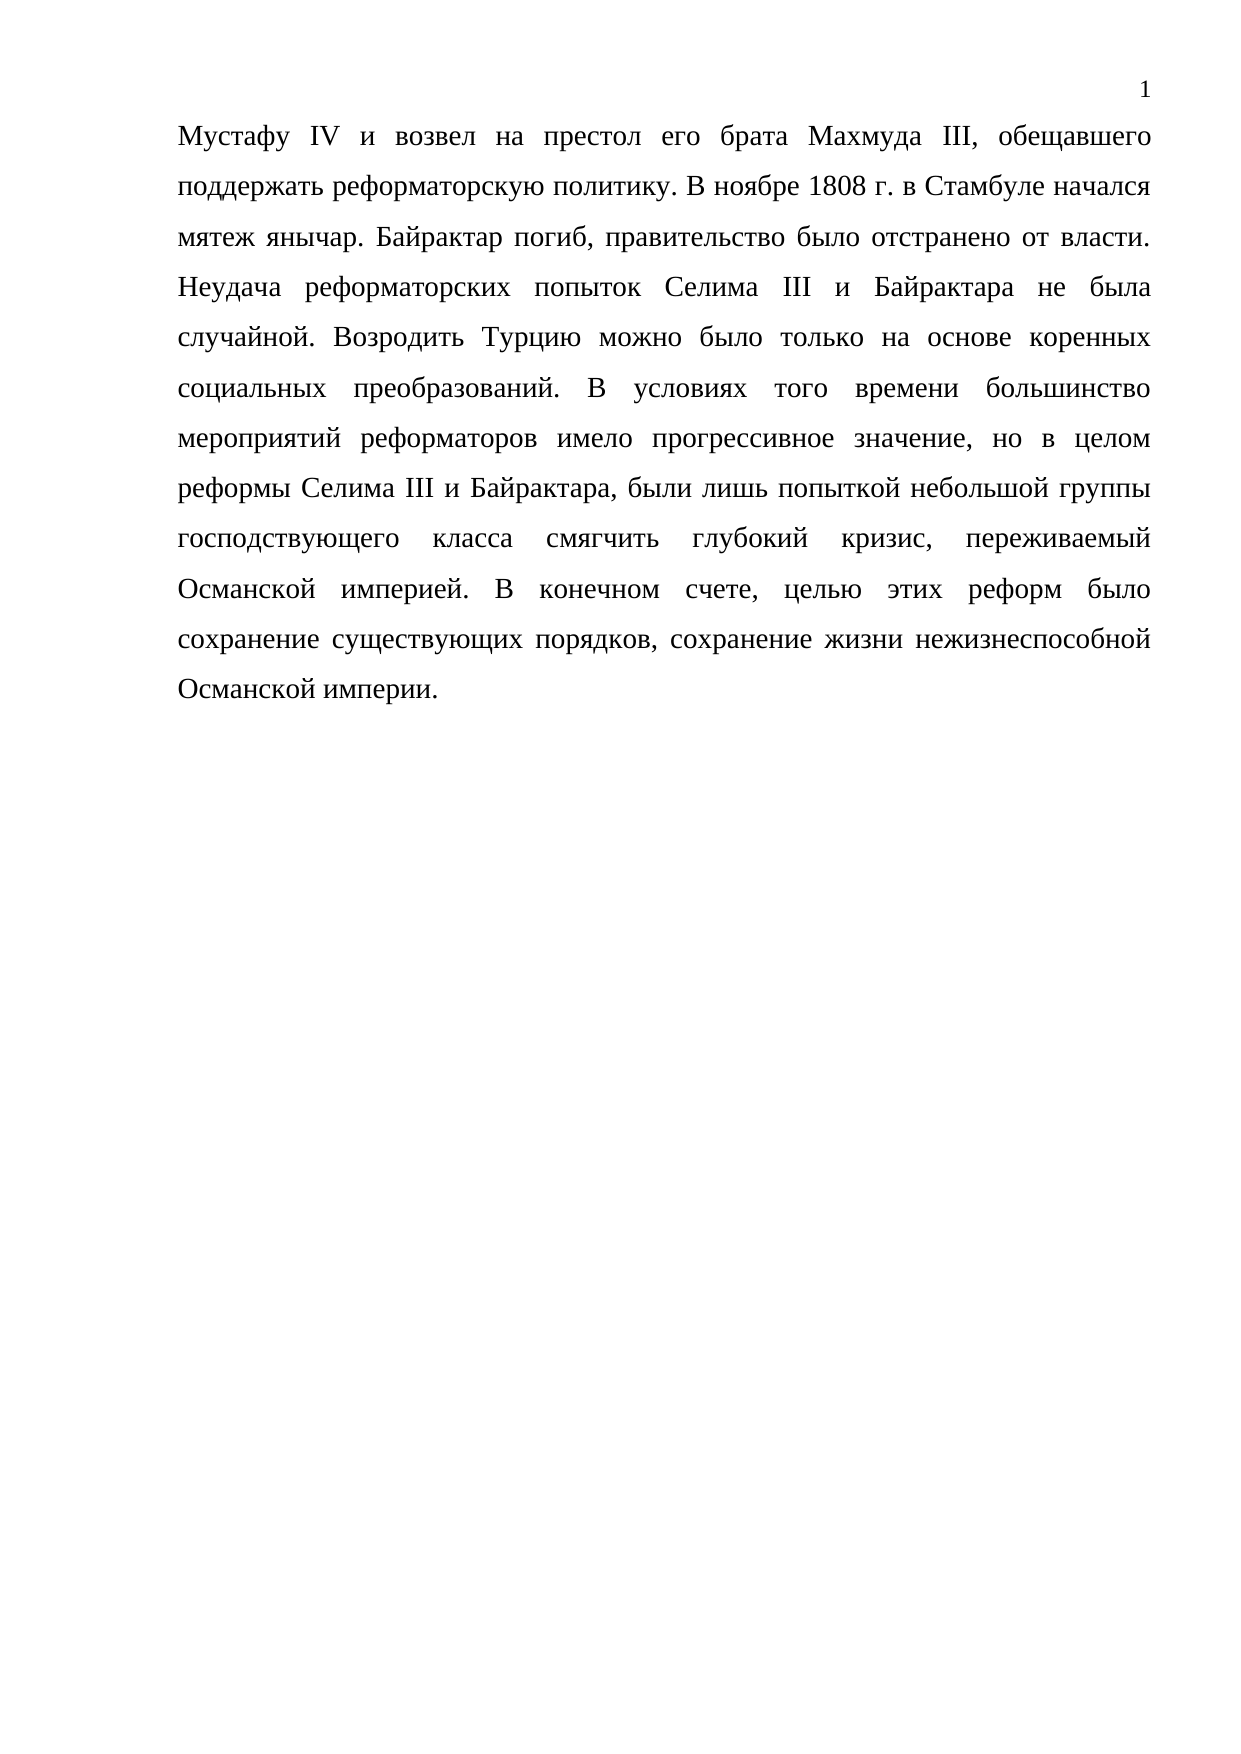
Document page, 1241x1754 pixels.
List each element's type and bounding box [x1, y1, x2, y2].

text [177, 118, 1152, 705]
